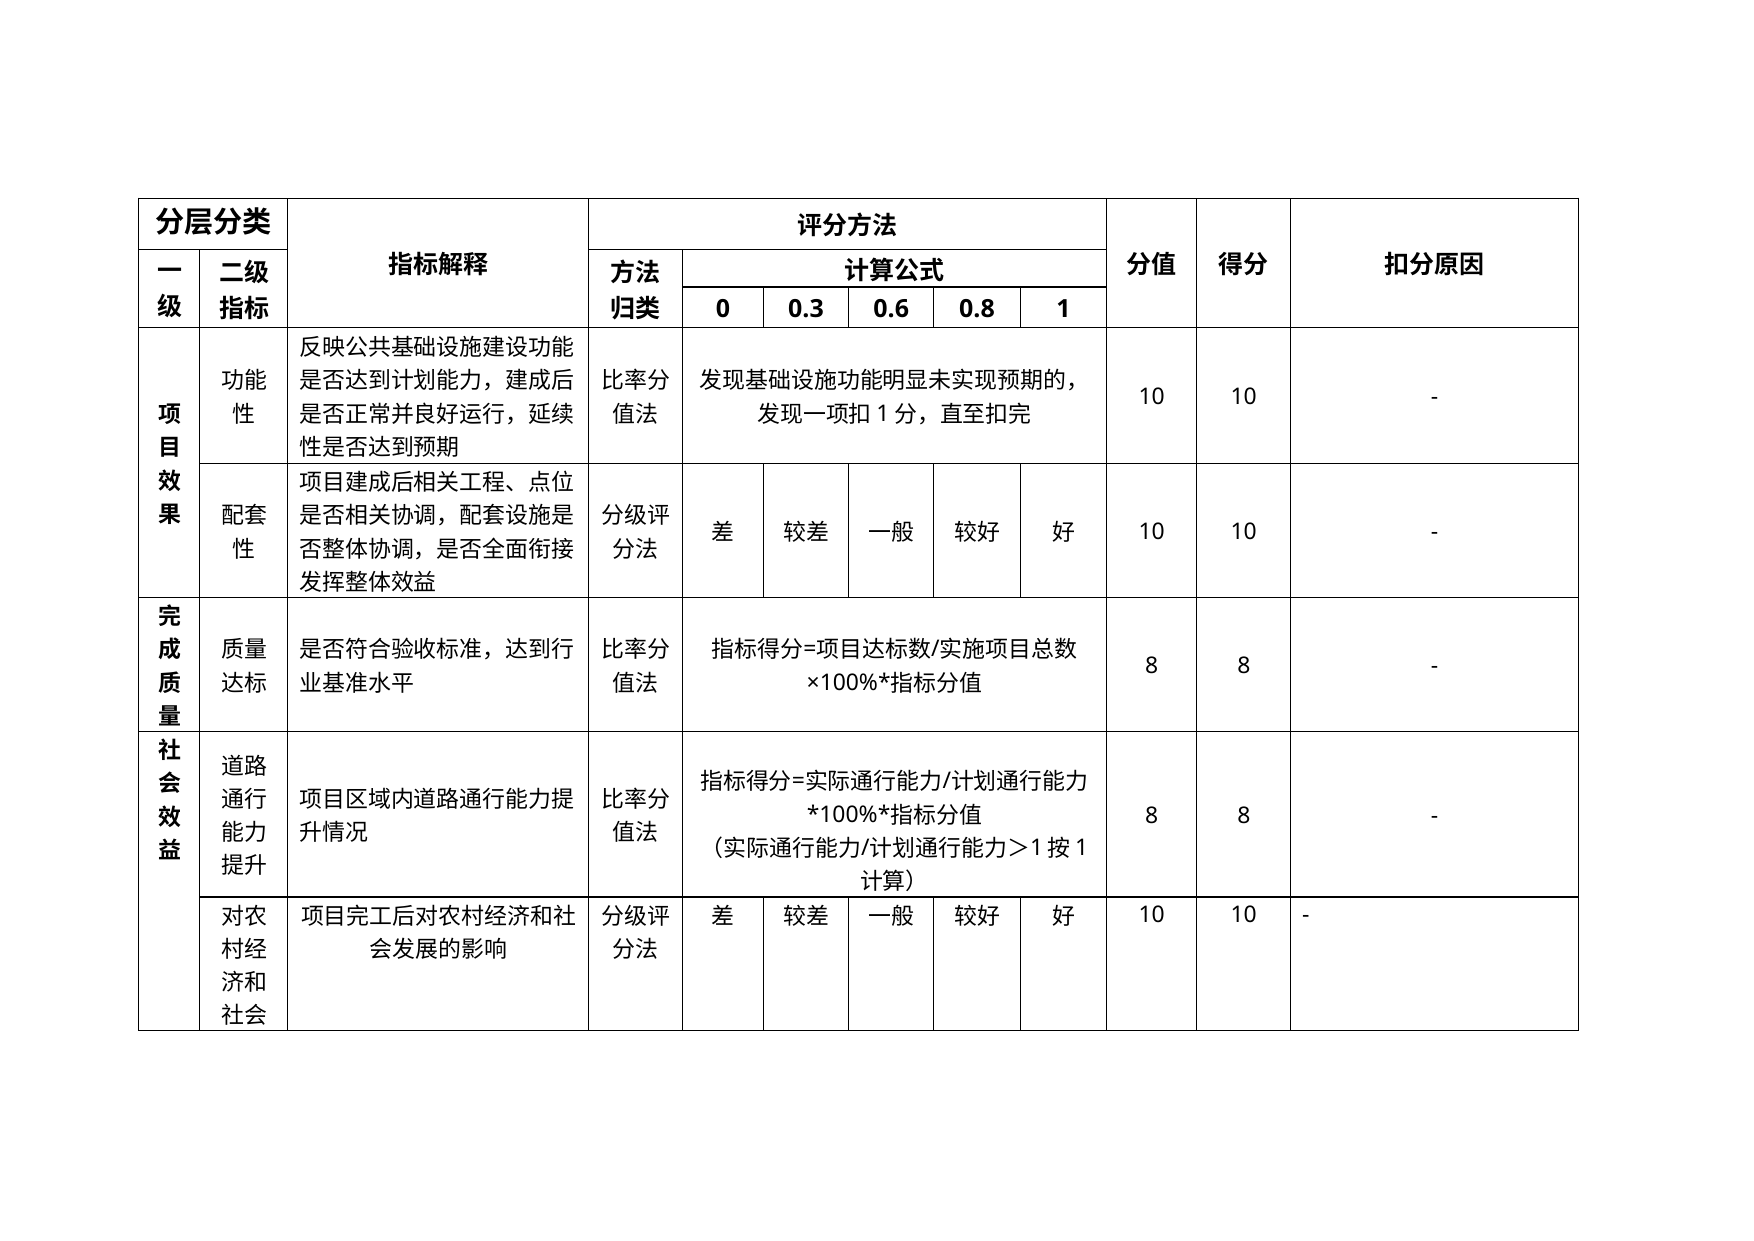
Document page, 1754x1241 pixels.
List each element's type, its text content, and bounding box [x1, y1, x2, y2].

table_cell 一级指标 [139, 250, 199, 327]
table_cell 分级评分法 [589, 898, 682, 1030]
table_cell 项目建成后相关工程、点位是否相关协调，配套设施是否整体协调，是否全面衔接发挥整体效益 [288, 464, 588, 597]
table_cell 指标得分=项目达标数/实施项目总数×100%*指标分值 [683, 598, 1106, 731]
table_cell 1 [1021, 288, 1106, 327]
table_cell 较差 [764, 898, 848, 1030]
table_cell - [1291, 464, 1578, 597]
table_cell 差 [683, 898, 763, 1030]
table_cell 分级评分法 [589, 464, 682, 597]
table_cell 比率分值法 [589, 732, 682, 896]
table_cell 项目完工后对农村经济和社会发展的影响 [288, 898, 588, 1030]
table_cell 8 [1197, 732, 1290, 896]
table_cell 较差 [764, 464, 848, 597]
table_cell - [1291, 898, 1578, 1030]
table_header 得分 [1197, 199, 1290, 327]
table_cell 较好 [934, 898, 1020, 1030]
table_cell 0 [683, 288, 763, 327]
table_cell - [1291, 328, 1578, 463]
table_cell 0.8 [934, 288, 1020, 327]
table_cell 0.3 [764, 288, 848, 327]
table_cell 社会效益 [139, 732, 199, 1030]
table_cell 10 [1107, 464, 1196, 597]
table_cell 10 [1197, 464, 1290, 597]
table_cell 是否符合验收标准，达到行业基准水平 [288, 598, 588, 731]
table_cell 发现基础设施功能明显未实现预期的，发现一项扣1分，直至扣完 [683, 328, 1106, 463]
table_cell 比率分值法 [589, 328, 682, 463]
table_cell 二级指标 [200, 250, 287, 327]
table_cell 10 [1107, 328, 1196, 463]
table_cell 计算公式 [683, 250, 1106, 286]
table_cell 一般 [849, 898, 933, 1030]
table_cell 对农村经济和社会发展的影响 [200, 898, 287, 1030]
table_header 评分方法 [589, 199, 1106, 249]
table_header 扣分原因 [1291, 199, 1578, 327]
table_cell 10 [1107, 898, 1196, 1030]
table_cell 比率分值法 [589, 598, 682, 731]
table_cell 质量达标 [200, 598, 287, 731]
table_header 分值 [1107, 199, 1196, 327]
table_cell 差 [683, 464, 763, 597]
table_cell 8 [1107, 732, 1196, 896]
table_cell 道路通行能力提升 [200, 732, 287, 896]
table_cell - [1291, 732, 1578, 896]
table_cell 8 [1107, 598, 1196, 731]
table_cell 功能性 [200, 328, 287, 463]
table_cell 完成质量 [139, 598, 199, 731]
table_cell 一般 [849, 464, 933, 597]
table_cell 项目效果 [139, 328, 199, 597]
table_cell 好 [1021, 464, 1106, 597]
table_cell 8 [1197, 598, 1290, 731]
table_cell 好 [1021, 898, 1106, 1030]
table_cell 配套性 [200, 464, 287, 597]
table_cell 反映公共基础设施建设功能是否达到计划能力，建成后是否正常并良好运行，延续性是否达到预期 [288, 328, 588, 463]
table_cell - [1291, 598, 1578, 731]
table_cell 10 [1197, 898, 1290, 1030]
table_cell 10 [1197, 328, 1290, 463]
table_header 指标解释 [288, 199, 588, 327]
table_cell 方法归类 [589, 250, 682, 327]
table_cell 项目区域内道路通行能力提升情况 [288, 732, 588, 896]
table_cell 指标得分=实际通行能力/计划通行能力*100%*指标分值 （实际通行能力/计划通行能力＞1按1计算） [683, 732, 1106, 896]
table_cell 较好 [934, 464, 1020, 597]
table_cell 0.6 [849, 288, 933, 327]
table_header 分层分类指标 [139, 199, 287, 249]
